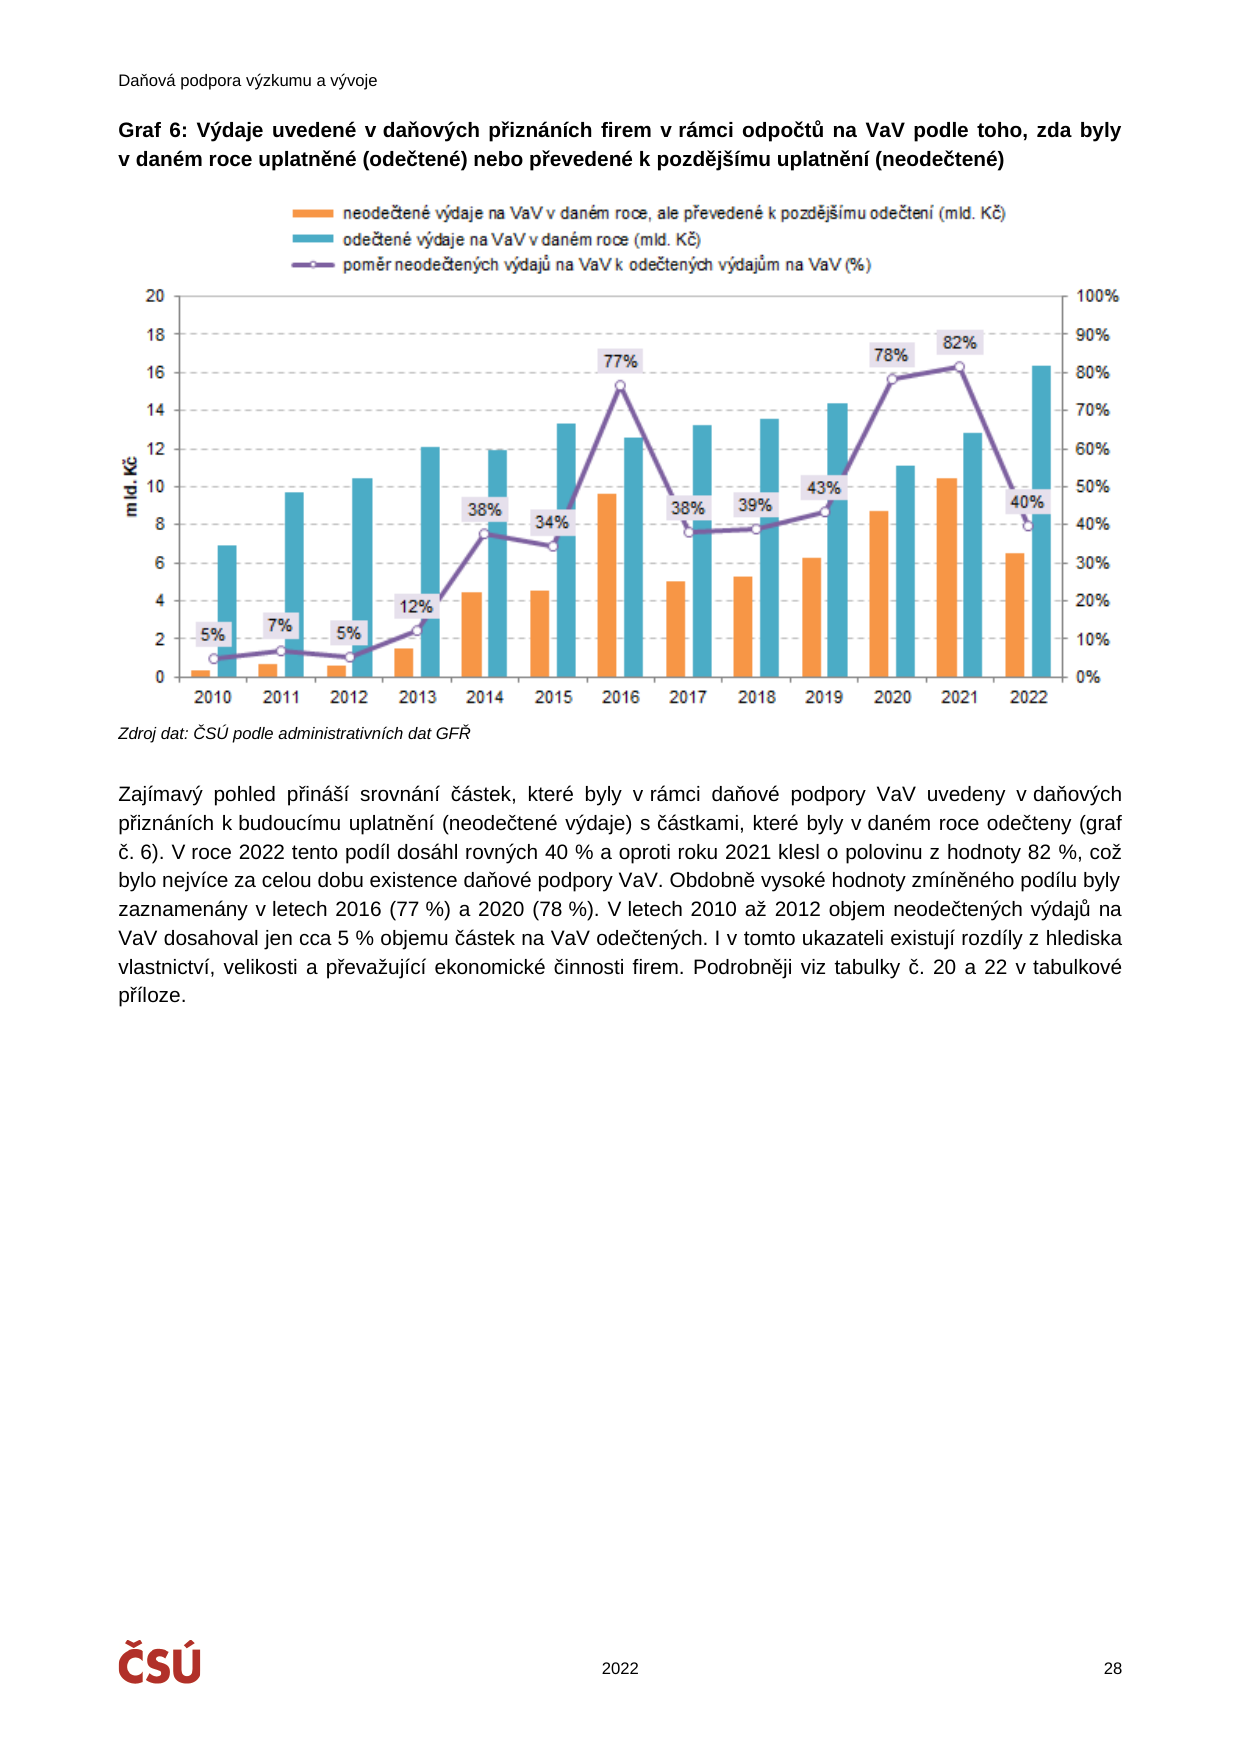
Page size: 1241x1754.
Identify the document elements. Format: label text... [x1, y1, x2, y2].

text Zdroj dat: ČSÚ podle administrativních dat GFŘ [118, 724, 1122, 743]
text Zajímavý pohled přináší srovnání částek, které byly v rámci daňové podpory VaV uvedeny v daňových přiznáních k budoucímu uplatnění (neodečtené výdaje) s částkami, které byly v daném roce odečteny (graf č. 6). V roce 2022 tento podíl dosáhl rovných 40 % a oproti roku 2021 klesl o polovinu z hodnoty 82 %, což bylo nejvíce za celou dobu existence daňové podpory VaV. Obdobně vysoké hodnoty zmíněného podílu byly zaznamenány v letech 2016 (77 %) a 2020 (78 %). V letech 2010 až 2012 objem neodečtených výdajů na VaV dosahoval jen cca 5 % objemu částek na VaV odečtených. I v tomto ukazateli existují rozdíly z hlediska vlastnictví, velikosti a převažující ekonomické činnosti firem. Podrobněji viz tabulky č. 20 a 22 v tabulkové příloze. [118, 782, 1122, 1007]
picture [118, 1640, 200, 1684]
picture [118, 188, 1123, 719]
text Graf 6: Výdaje uvedené v daňových přiznáních firem v rámci odpočtů na VaV podle toho, zda byly v daném roce uplatněné (odečtené) nebo převedené k pozdějšímu uplatnění (neodečtené) [118, 118, 1122, 171]
